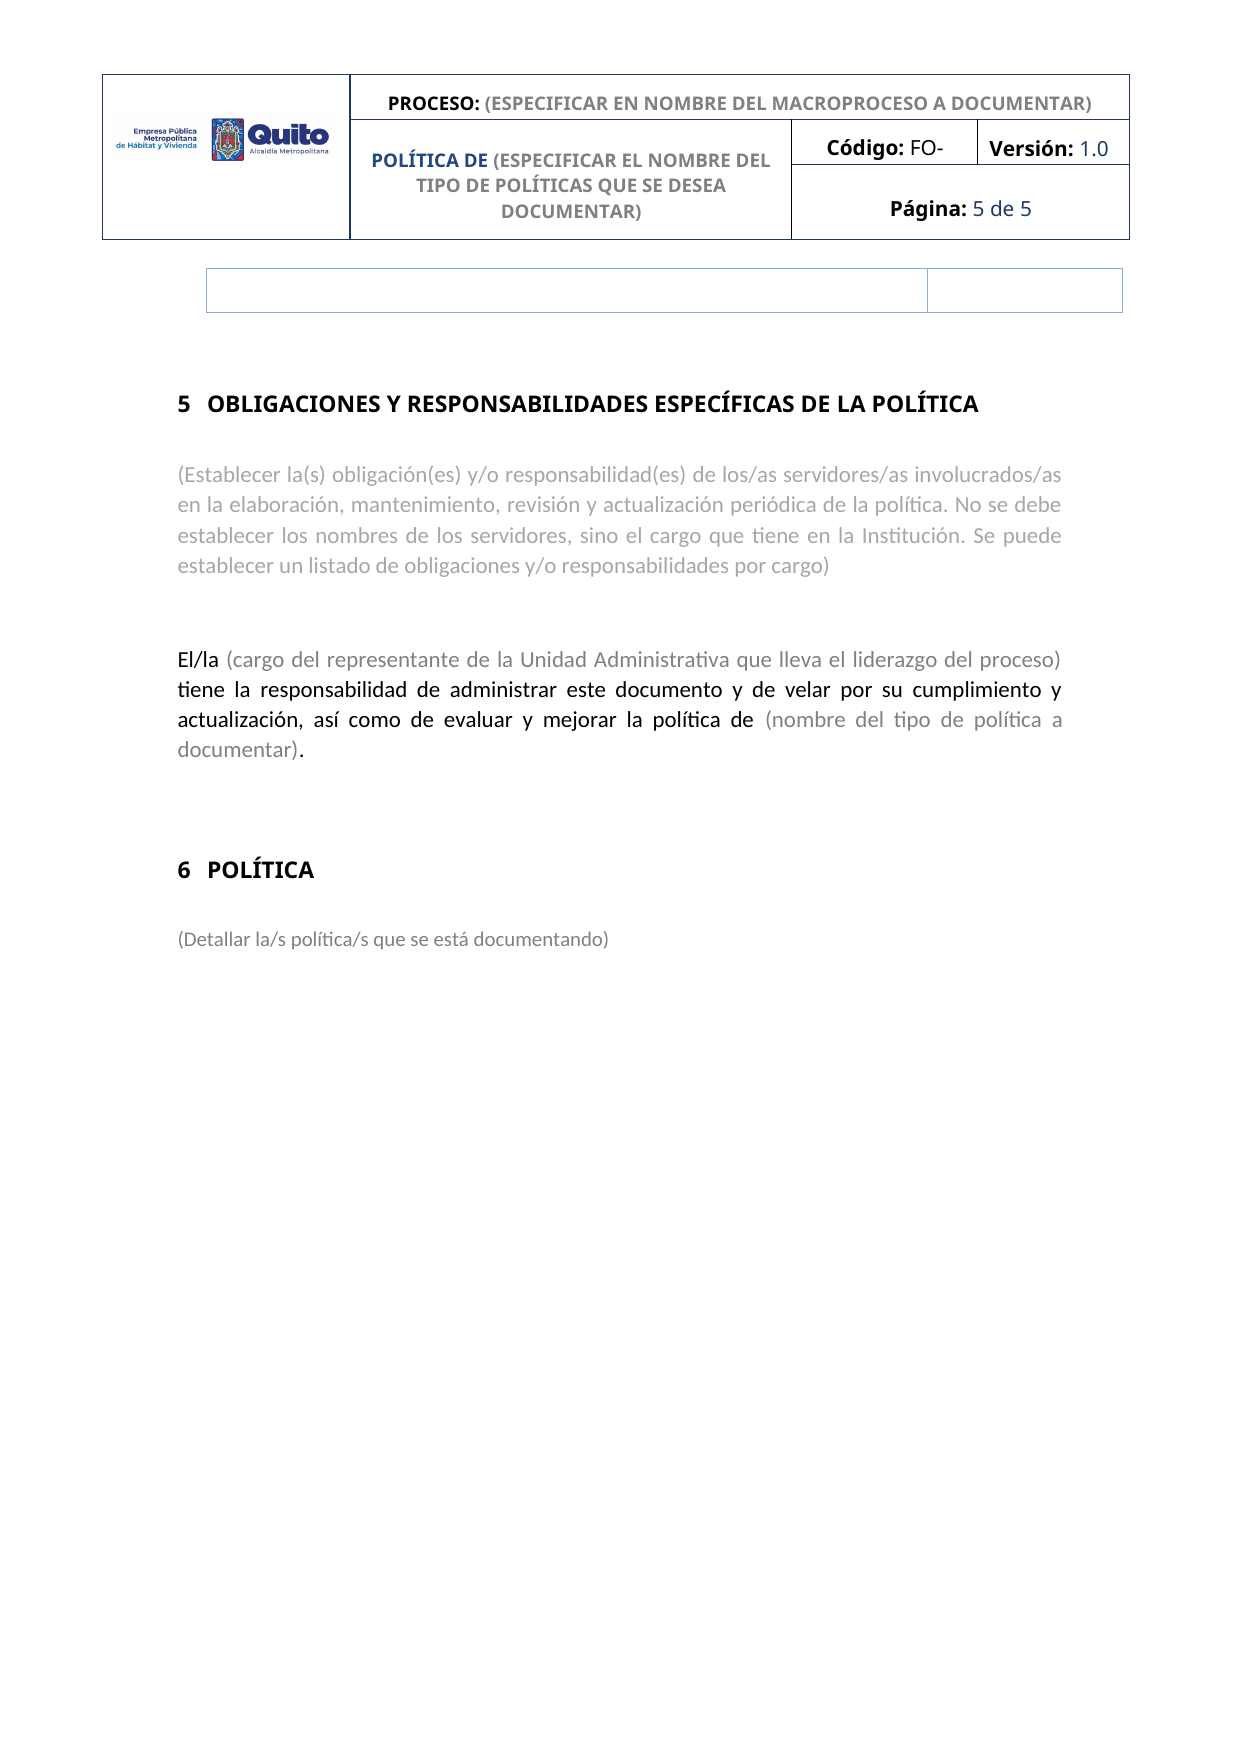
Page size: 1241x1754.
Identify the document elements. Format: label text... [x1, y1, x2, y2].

table_cell [207, 269, 927, 312]
table_cell [928, 269, 1122, 312]
text El/la (cargo del representante de la Unidad Administrativa que lleva el liderazgo del proceso) tiene la responsabilidad de administrar este documento y de velar por su cumplimiento y actualización, así como de evaluar y mejorar la política de (nombre del tipo de política a documentar). [177, 645, 1063, 763]
text (Detallar la/s política/s que se está documentando) [177, 926, 1063, 952]
picture [112, 113, 336, 165]
text (Establecer la(s) obligación(es) y/o responsabilidad(es) de los/as servidores/as involucrados/as en la elaboración, mantenimiento, revisión y actualización periódica de la política. No se debe establecer los nombres de los servidores, sino el cargo que tiene en la Institución. Se puede establecer un listado de obligaciones y/o responsabilidades por cargo) [177, 460, 1063, 579]
subtitle OBLIGACIONES Y RESPONSABILIDADES ESPECÍFICAS DE LA POLÍTICA [177, 388, 1063, 420]
subtitle POLÍTICA [177, 854, 1063, 886]
